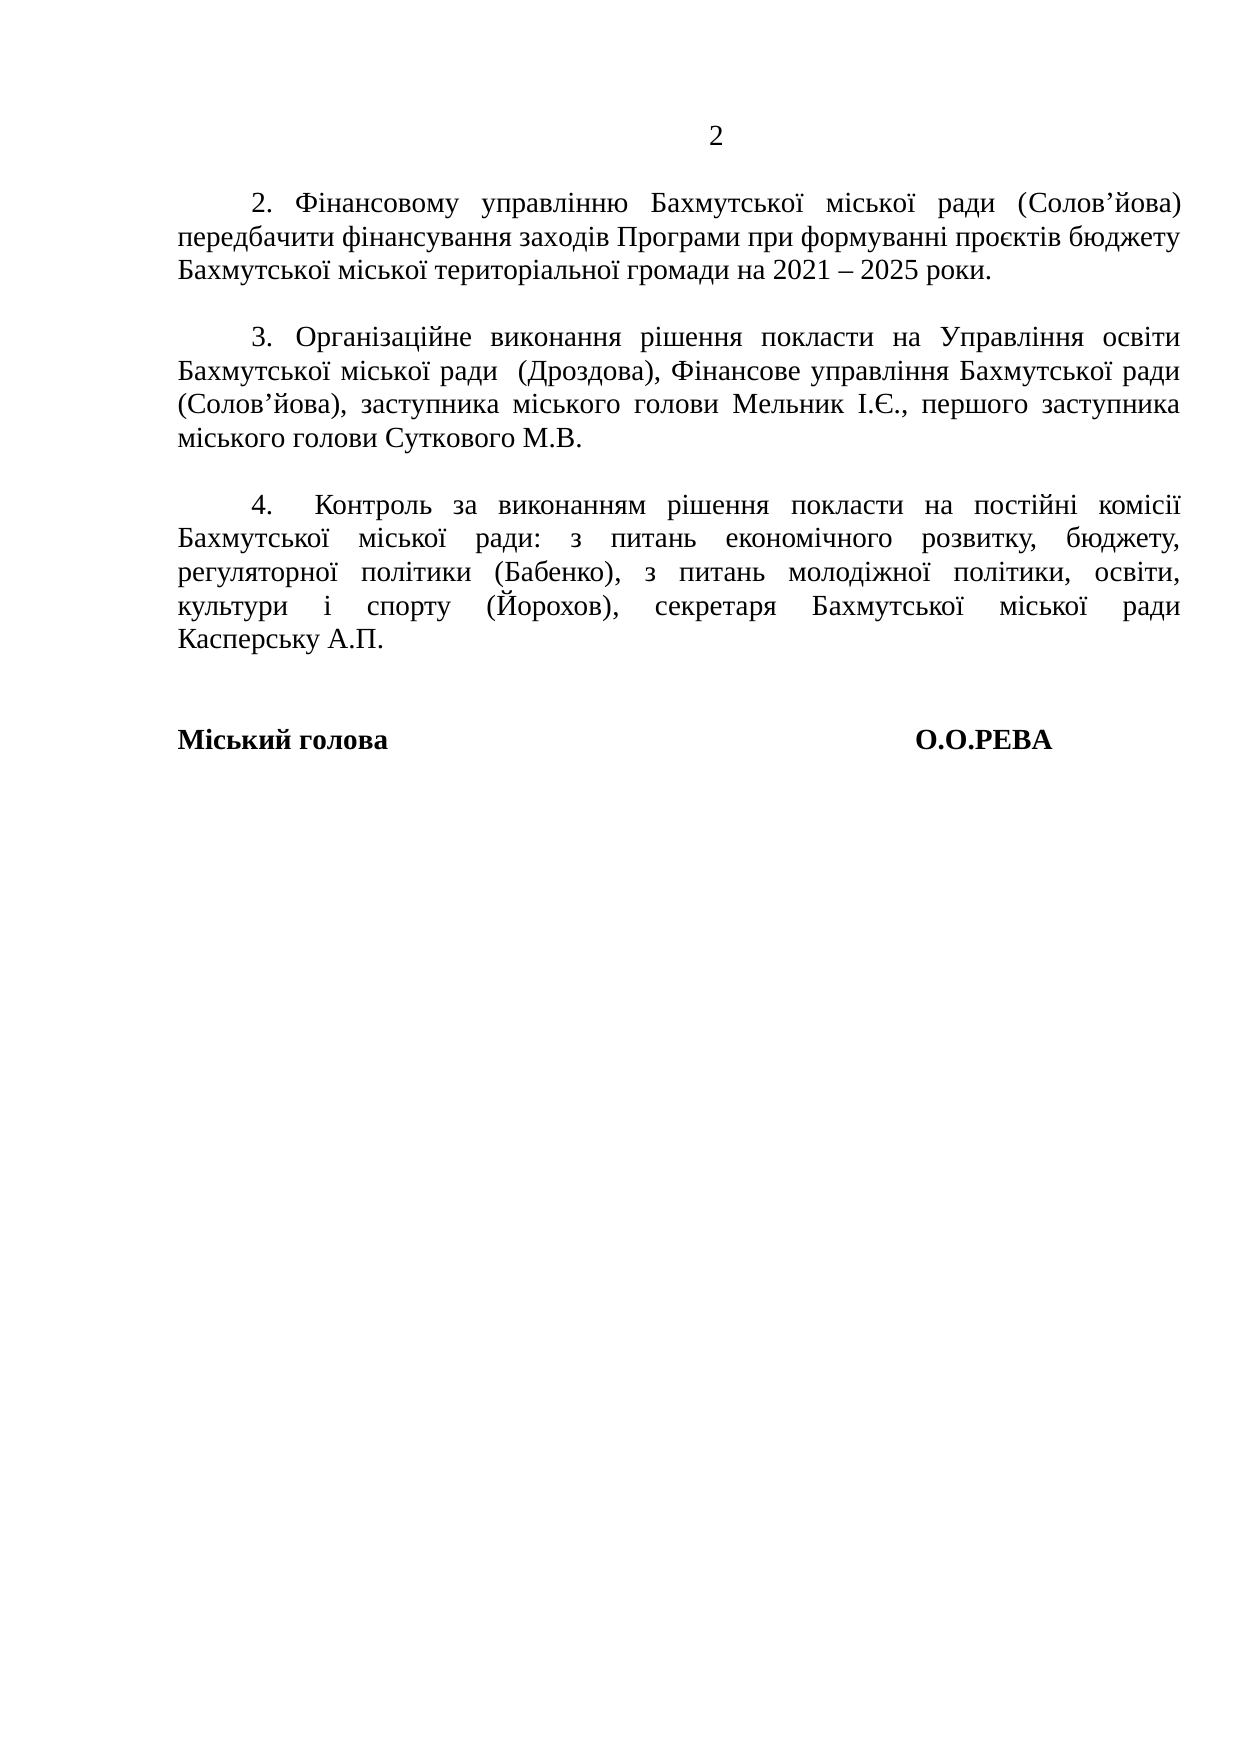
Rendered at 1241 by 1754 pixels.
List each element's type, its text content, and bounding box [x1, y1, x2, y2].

text Міський голова О.О.РЕВА [177, 722, 1181, 755]
text 2. Фінансовому управлінню Бахмутської міської ради (Солов’йова) передбачити фінансування заходів Програми при формуванні проєктів бюджету Бахмутської міської територіальної громади на 2021 – 2025 роки. [177, 185, 1181, 286]
text 3. Організаційне виконання рішення покласти на Управління освіти Бахмутської міської ради (Дроздова), Фінансове управління Бахмутської ради (Солов’йова), заступника міського голови Мельник І.Є., першого заступника міського голови Суткового М.В. [177, 319, 1181, 453]
text 2 [177, 118, 1181, 152]
text 4. Контроль за виконанням рішення покласти на постійні комісії Бахмутської міської ради: з питань економічного розвитку, бюджету, регуляторної політики (Бабенко), з питань молодіжної політики, освіти, культури і спорту (Йорохов), секретаря Бахмутської міської ради Касперську А.П. [177, 487, 1181, 655]
